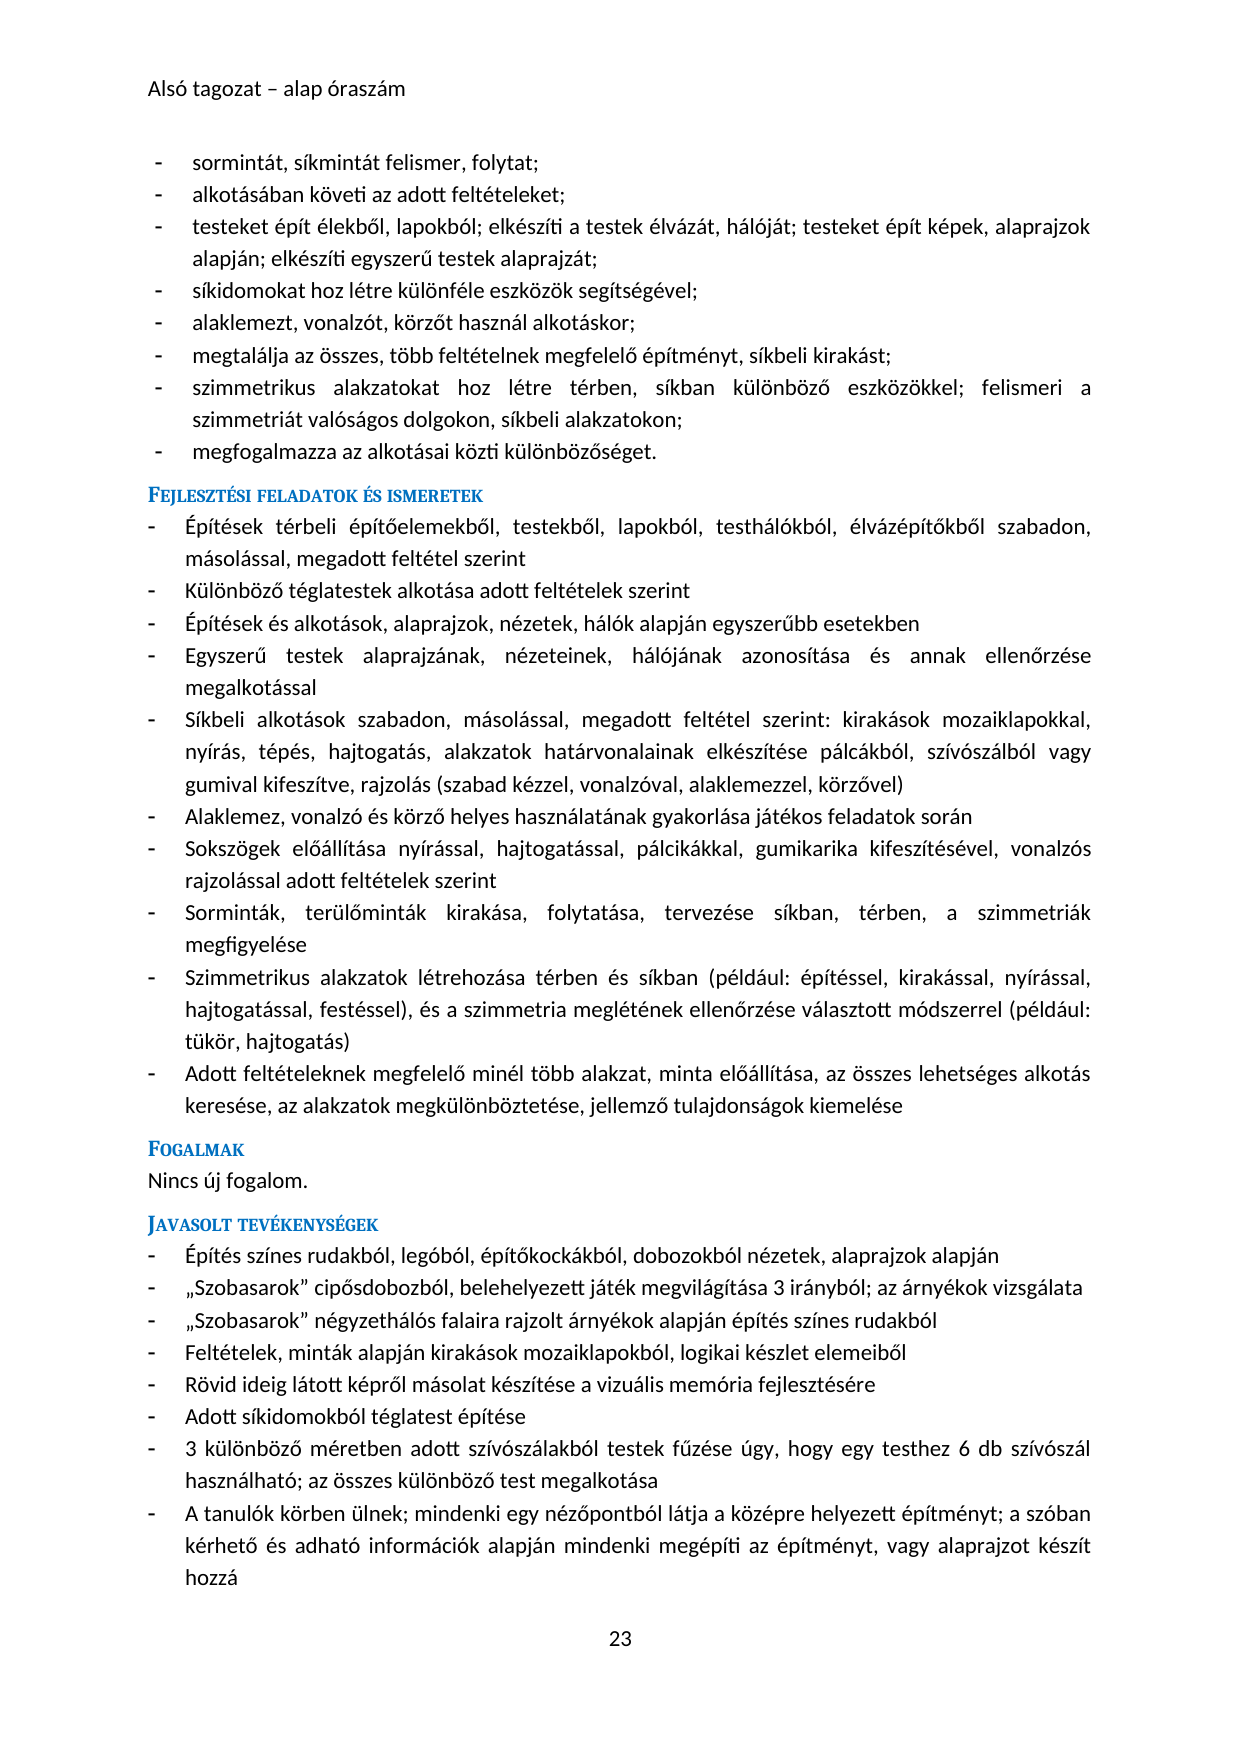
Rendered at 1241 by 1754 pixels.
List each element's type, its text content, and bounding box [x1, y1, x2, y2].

list Sorminták, terülőminták kirakása, folytatása, tervezése síkban, térben, a szimmetriák megfigyelése [148, 898, 1093, 959]
list szimmetrikus alakzatokat hoz létre térben, síkban különböző eszközökkel; felismeri a szimmetriát valóságos dolgokon, síkbeli alakzatokon; [154, 373, 1093, 433]
list testeket épít élekből, lapokból; elkészíti a testek élvázát, hálóját; testeket épít képek, alaprajzok alapján; elkészíti egyszerű testek alaprajzát; [154, 212, 1093, 272]
list „Szobasarok” cipősdobozból, belehelyezett játék megvilágítása 3 irányból; az árnyékok vizsgálata [148, 1273, 1093, 1302]
list sormintát, síkmintát felismer, folytat; [154, 148, 1093, 176]
list megfogalmazza az alkotásai közti különbözőséget. [154, 437, 1093, 465]
list Építések és alkotások, alaprajzok, nézetek, hálók alapján egyszerűbb esetekben [148, 609, 1093, 637]
list Feltételek, minták alapján kirakások mozaiklapokból, logikai készlet elemeiből [148, 1338, 1093, 1366]
list síkidomokat hoz létre különféle eszközök segítségével; [154, 276, 1093, 304]
list „Szobasarok” négyzethálós falaira rajzolt árnyékok alapján építés színes rudakból [148, 1306, 1093, 1334]
list alaklemezt, vonalzót, körzőt használ alkotáskor; [154, 308, 1093, 337]
list alkotásában követi az adott feltételeket; [154, 180, 1093, 208]
list Egyszerű testek alaprajzának, nézeteinek, hálójának azonosítása és annak ellenőrzése megalkotással [148, 641, 1093, 701]
list megtalálja az összes, több feltételnek megfelelő építményt, síkbeli kirakást; [154, 341, 1093, 369]
list Sokszögek előállítása nyírással, hajtogatással, pálcikákkal, gumikarika kifeszítésével, vonalzós rajzolással adott feltételek szerint [148, 834, 1093, 894]
subtitle Javasolt tevékenységek [148, 1211, 1093, 1237]
list A tanulók körben ülnek; mindenki egy nézőpontból látja a középre helyezett építményt; a szóban kérhető és adható információk alapján mindenki megépíti az építményt, vagy alaprajzot készít hozzá [148, 1499, 1093, 1591]
list Síkbeli alkotások szabadon, másolással, megadott feltétel szerint: kirakások mozaiklapokkal, nyírás, tépés, hajtogatás, alakzatok határvonalainak elkészítése pálcákból, szívószálból vagy gumival kifeszítve, rajzolás (szabad kézzel, vonalzóval, alaklemezzel, körzővel) [148, 705, 1093, 798]
list Szimmetrikus alakzatok létrehozása térben és síkban (például: építéssel, kirakással, nyírással, hajtogatással, festéssel), és a szimmetria meglétének ellenőrzése választott módszerrel (például: tükör, hajtogatás) [148, 963, 1093, 1055]
subtitle Fogalmak [148, 1136, 1093, 1163]
list 3 különböző méretben adott szívószálakból testek fűzése úgy, hogy egy testhez 6 db szívószál használható; az összes különböző test megalkotása [148, 1434, 1093, 1495]
list Rövid ideig látott képről másolat készítése a vizuális memória fejlesztésére [148, 1370, 1093, 1398]
text Nincs új fogalom. [148, 1166, 1093, 1194]
list Adott feltételeknek megfelelő minél több alakzat, minta előállítása, az összes lehetséges alkotás keresése, az alakzatok megkülönböztetése, jellemző tulajdonságok kiemelése [148, 1059, 1093, 1119]
list Építések térbeli építőelemekből, testekből, lapokból, testhálókból, élvázépítőkből szabadon, másolással, megadott feltétel szerint [148, 512, 1093, 572]
subtitle Fejlesztési feladatok és ismeretek [148, 482, 1093, 508]
list Különböző téglatestek alkotása adott feltételek szerint [148, 577, 1093, 604]
list Építés színes rudakból, legóból, építőkockákból, dobozokból nézetek, alaprajzok alapján [148, 1241, 1093, 1269]
list Adott síkidomokból téglatest építése [148, 1402, 1093, 1430]
list Alaklemez, vonalzó és körző helyes használatának gyakorlása játékos feladatok során [148, 802, 1093, 830]
